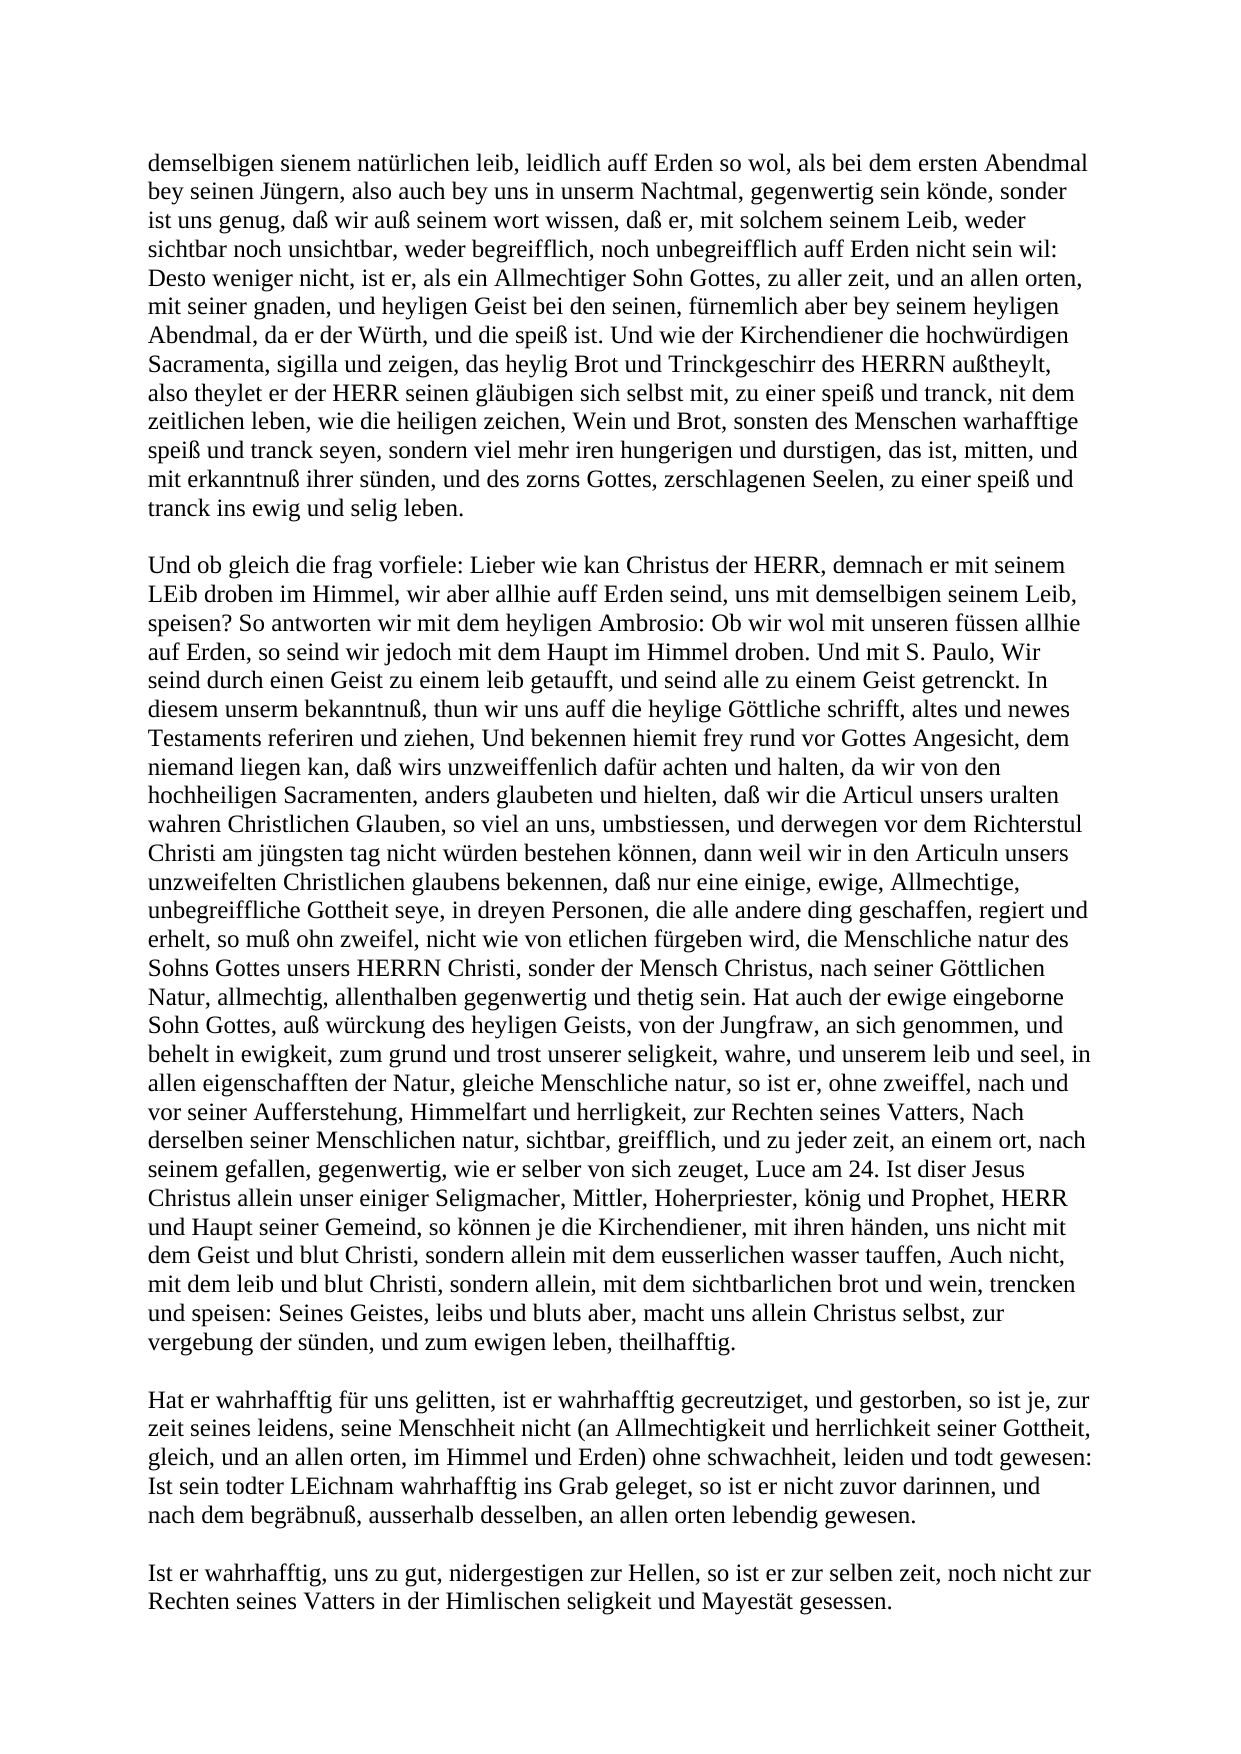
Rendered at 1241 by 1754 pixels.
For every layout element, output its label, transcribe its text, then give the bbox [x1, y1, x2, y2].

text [148, 148, 1093, 521]
text Ist er wahrhafftig, uns zu gut, nidergestigen zur Hellen, so ist er zur selben zeit, noch nicht zur Rechten seines Vatters in der Himlischen seligkeit und Mayestät gesessen. [148, 1558, 1093, 1615]
text Hat er wahrhafftig für uns gelitten, ist er wahrhafftig gecreutziget, und gestorben, so ist je, zur zeit seines leidens, seine Menschheit nicht (an Allmechtigkeit und herrlichkeit seiner Gottheit, gleich, und an allen orten, im Himmel und Erden) ohne schwachheit, leiden und todt gewesen: Ist sein todter LEichnam wahrhafftig ins Grab geleget, so ist er nicht zuvor darinnen, und nach dem begräbnuß, ausserhalb desselben, an allen orten lebendig gewesen. [148, 1385, 1093, 1528]
text Und ob gleich die frag vorfiele: Lieber wie kan Christus der HERR, demnach er mit seinem LEib droben im Himmel, wir aber allhie auff Erden seind, uns mit demselbigen seinem Leib, speisen? So antworten wir mit dem heyligen Ambrosio: Ob wir wol mit unseren füssen allhie auf Erden, so seind wir jedoch mit dem Haupt im Himmel droben. Und mit S. Paulo, Wir seind durch einen Geist zu einem leib getaufft, und seind alle zu einem Geist getrenckt. In diesem unserm bekanntnuß, thun wir uns auff die heylige Göttliche schrifft, altes und newes Testaments referiren und ziehen, Und bekennen hiemit frey rund vor Gottes Angesicht, dem niemand liegen kan, daß wirs unzweiffenlich dafür achten und halten, da wir von den hochheiligen Sacramenten, anders glaubeten und hielten, daß wir die Articul unsers uralten wahren Christlichen Glauben, so viel an uns, umbstiessen, und derwegen vor dem Richterstul Christi am jüngsten tag nicht würden bestehen können, dann weil wir in den Articuln unsers unzweifelten Christlichen glaubens bekennen, daß nur eine einige, ewige, Allmechtige, unbegreiffliche Gottheit seye, in dreyen Personen, die alle andere ding geschaffen, regiert und erhelt, so muß ohn zweifel, nicht wie von etlichen fürgeben wird, die Menschliche natur des Sohns Gottes unsers HERRN Christi, sonder der Mensch Christus, nach seiner Göttlichen Natur, allmechtig, allenthalben gegenwertig und thetig sein. Hat auch der ewige eingeborne Sohn Gottes, auß würckung des heyligen Geists, von der Jungfraw, an sich genommen, und behelt in ewigkeit, zum grund und trost unserer seligkeit, wahre, und unserem leib und seel, in allen eigenschafften der Natur, gleiche Menschliche natur, so ist er, ohne zweiffel, nach und vor seiner Aufferstehung, Himmelfart und herrligkeit, zur Rechten seines Vatters, Nach derselben seiner Menschlichen natur, sichtbar, greifflich, und zu jeder zeit, an einem ort, nach seinem gefallen, gegenwertig, wie er selber von sich zeuget, Luce am 24. Ist diser Jesus Christus allein unser einiger Seligmacher, Mittler, Hoherpriester, könig und Prophet, HERR und Haupt seiner Gemeind, so können je die Kirchendiener, mit ihren händen, uns nicht mit dem Geist und blut Christi, sondern allein mit dem eusserlichen wasser tauffen, Auch nicht, mit dem leib und blut Christi, sondern allein, mit dem sichtbarlichen brot und wein, trencken und speisen: Seines Geistes, leibs und bluts aber, macht uns allein Christus selbst, zur vergebung der sünden, und zum ewigen leben, theilhafftig. [148, 551, 1093, 1356]
